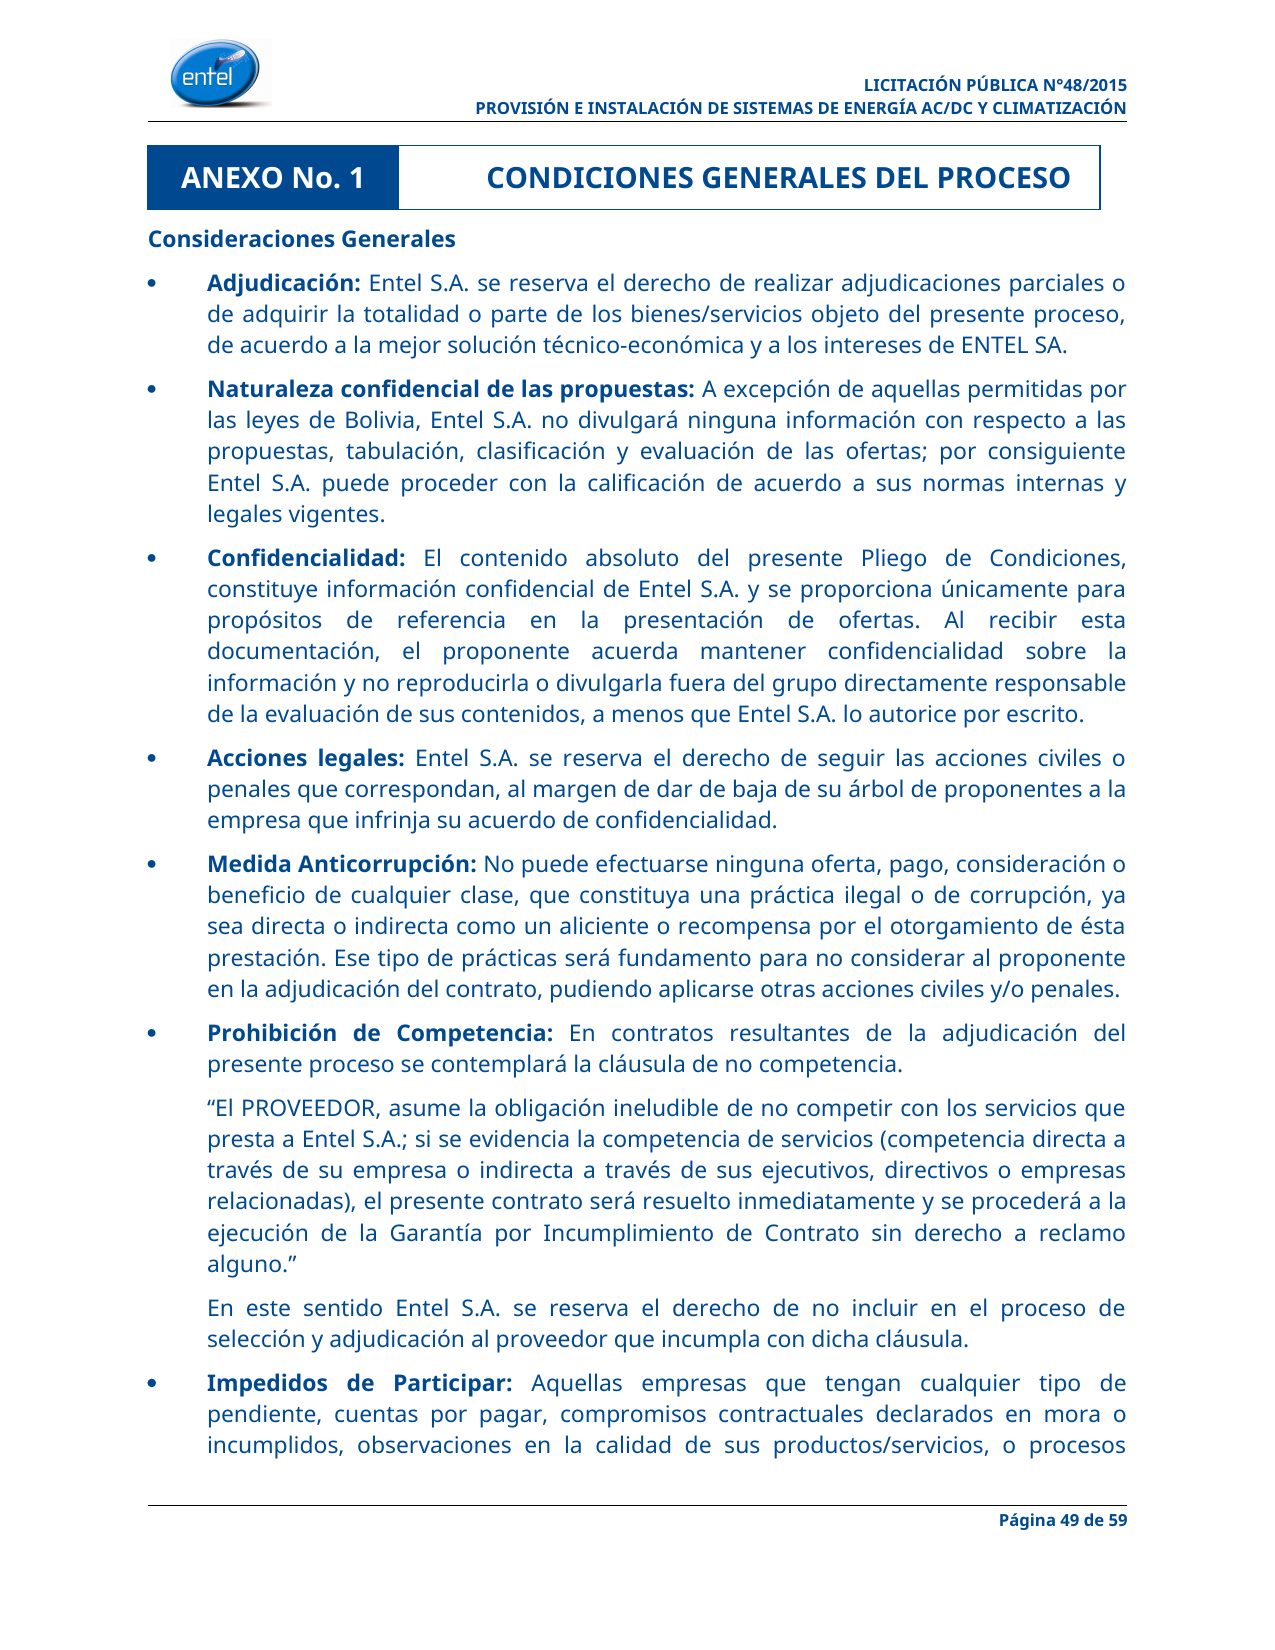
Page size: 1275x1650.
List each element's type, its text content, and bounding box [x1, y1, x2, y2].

text “El PROVEEDOR, asume la obligación ineludible de no competir con los servicios que presta a Entel S.A.; si se evidencia la competencia de servicios (competencia directa a través de su empresa o indirecta a través de sus ejecutivos, directivos o empresas relacionadas), el presente contrato será resuelto inmediatamente y se procederá a la ejecución de la Garantía por Incumplimiento de Contrato sin derecho a reclamo alguno.” [207, 1092, 1127, 1279]
table_header CONDICIONES GENERALES DEL PROCESO [399, 146, 1099, 209]
table_header ANEXO No. 1 [148, 146, 398, 209]
text En este sentido Entel S.A. se reserva el derecho de no incluir en el proceso de selección y adjudicación al proveedor que incumpla con dicha cláusula. [207, 1292, 1127, 1354]
list Medida Anticorrupción: No puede efectuarse ninguna oferta, pago, consideración o beneficio de cualquier clase, que constituya una práctica ilegal o de corrupción, ya sea directa o indirecta como un aliciente o recompensa por el otorgamiento de ésta prestación. Ese tipo de prácticas será fundamento para no considerar al proponente en la adjudicación del contrato, pudiendo aplicarse otras acciones civiles y/o penales. [148, 848, 1127, 1004]
list Prohibición de Competencia: En contratos resultantes de la adjudicación del presente proceso se contemplará la cláusula de no competencia. [148, 1017, 1127, 1079]
list Naturaleza confidencial de las propuestas: A excepción de aquellas permitidas por las leyes de Bolivia, Entel S.A. no divulgará ninguna información con respecto a las propuestas, tabulación, clasificación y evaluación de las ofertas; por consiguiente Entel S.A. puede proceder con la calificación de acuerdo a sus normas internas y legales vigentes. [148, 373, 1127, 529]
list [148, 1367, 1127, 1460]
list Confidencialidad: El contenido absoluto del presente Pliego de Condiciones, constituye información confidencial de Entel S.A. y se proporciona únicamente para propósitos de referencia en la presentación de ofertas. Al recibir esta documentación, el proponente acuerda mantener confidencialidad sobre la información y no reproducirla o divulgarla fuera del grupo directamente responsable de la evaluación de sus contenidos, a menos que Entel S.A. lo autorice por escrito. [148, 542, 1127, 729]
text Consideraciones Generales [148, 223, 1127, 254]
list Acciones legales: Entel S.A. se reserva el derecho de seguir las acciones civiles o penales que correspondan, al margen de dar de baja de su árbol de proponentes a la empresa que infrinja su acuerdo de confidencialidad. [148, 742, 1127, 835]
picture [170, 39, 273, 108]
list Adjudicación: Entel S.A. se reserva el derecho de realizar adjudicaciones parciales o de adquirir la totalidad o parte de los bienes/servicios objeto del presente proceso, de acuerdo a la mejor solución técnico-económica y a los intereses de ENTEL SA. [148, 267, 1127, 360]
